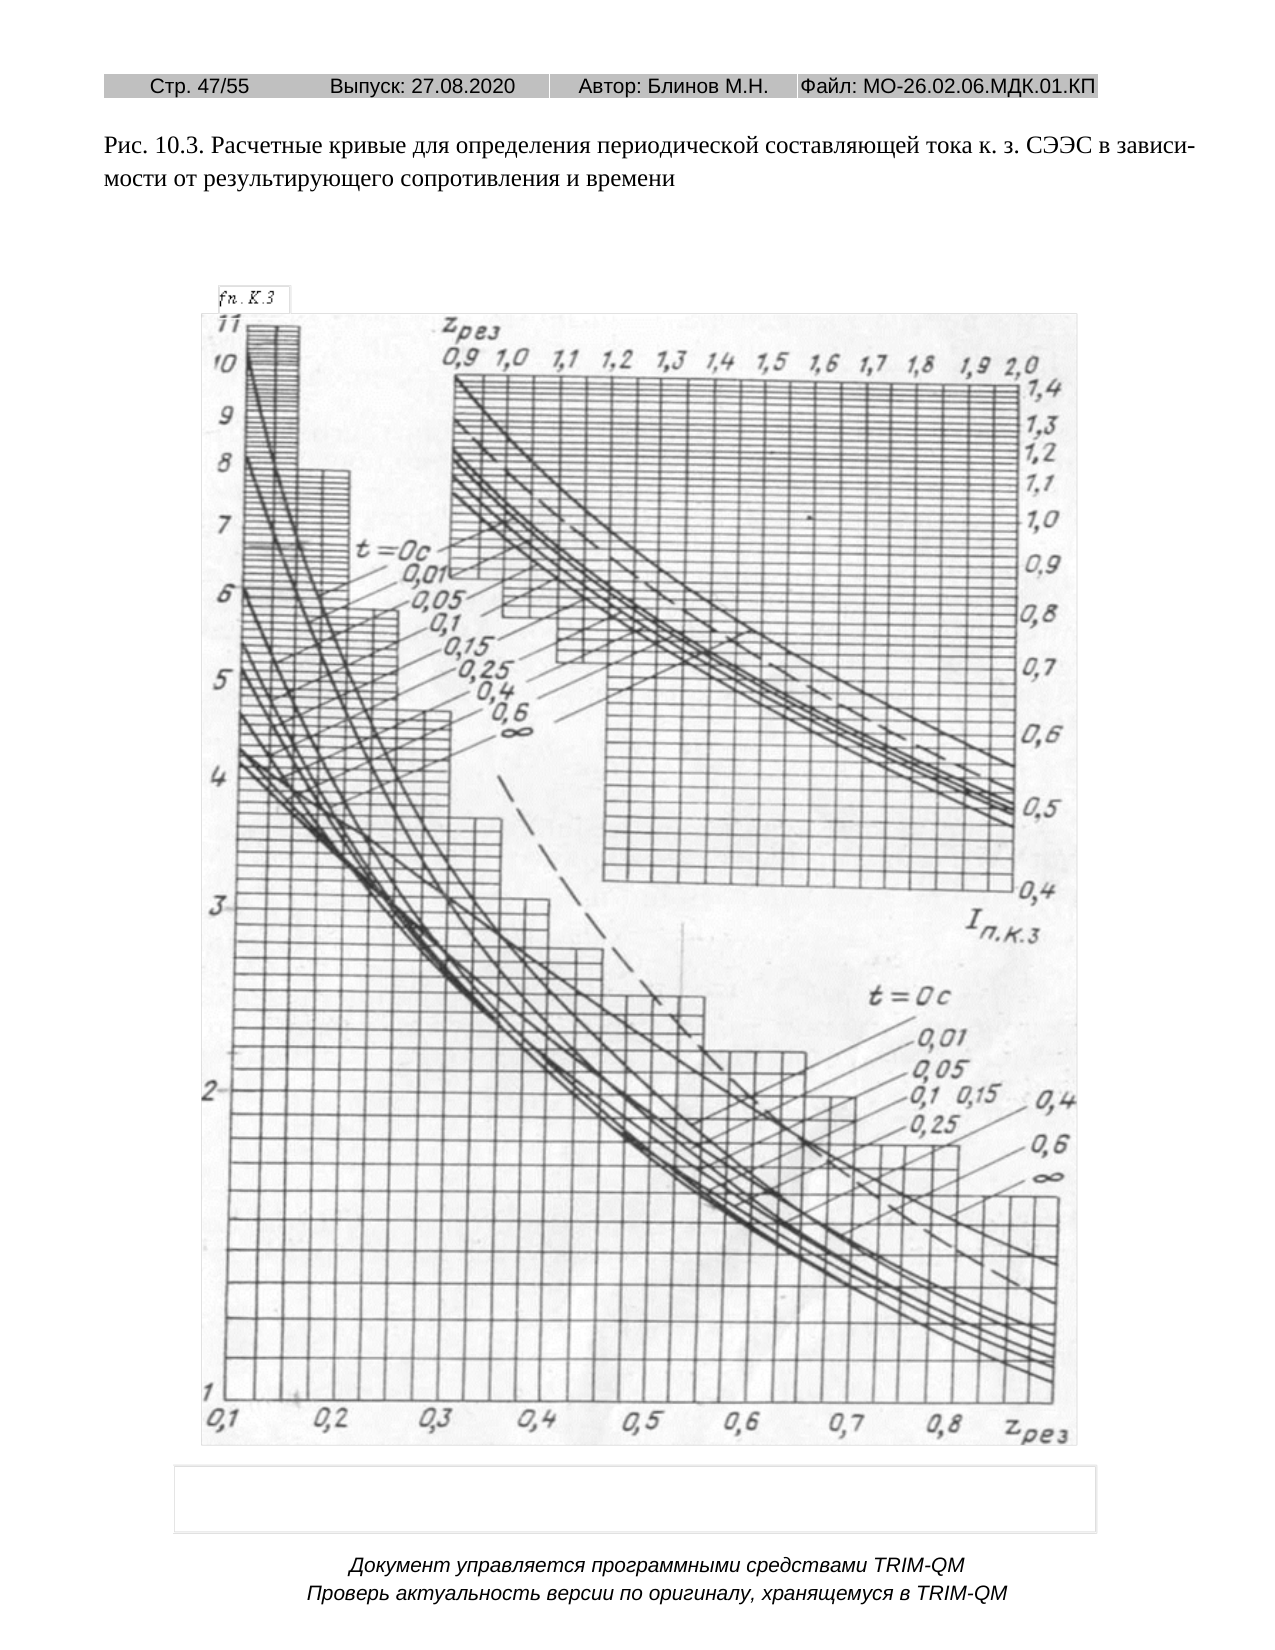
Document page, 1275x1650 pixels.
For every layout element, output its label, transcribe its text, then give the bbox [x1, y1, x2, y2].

picture [173, 284, 1099, 1535]
text Рис. 10.3. Расчетные кривые для определения периодической составляющей тока к. з. СЭЭС в зависи-мости от результирующего сопротивления и времени [103, 130, 1211, 192]
